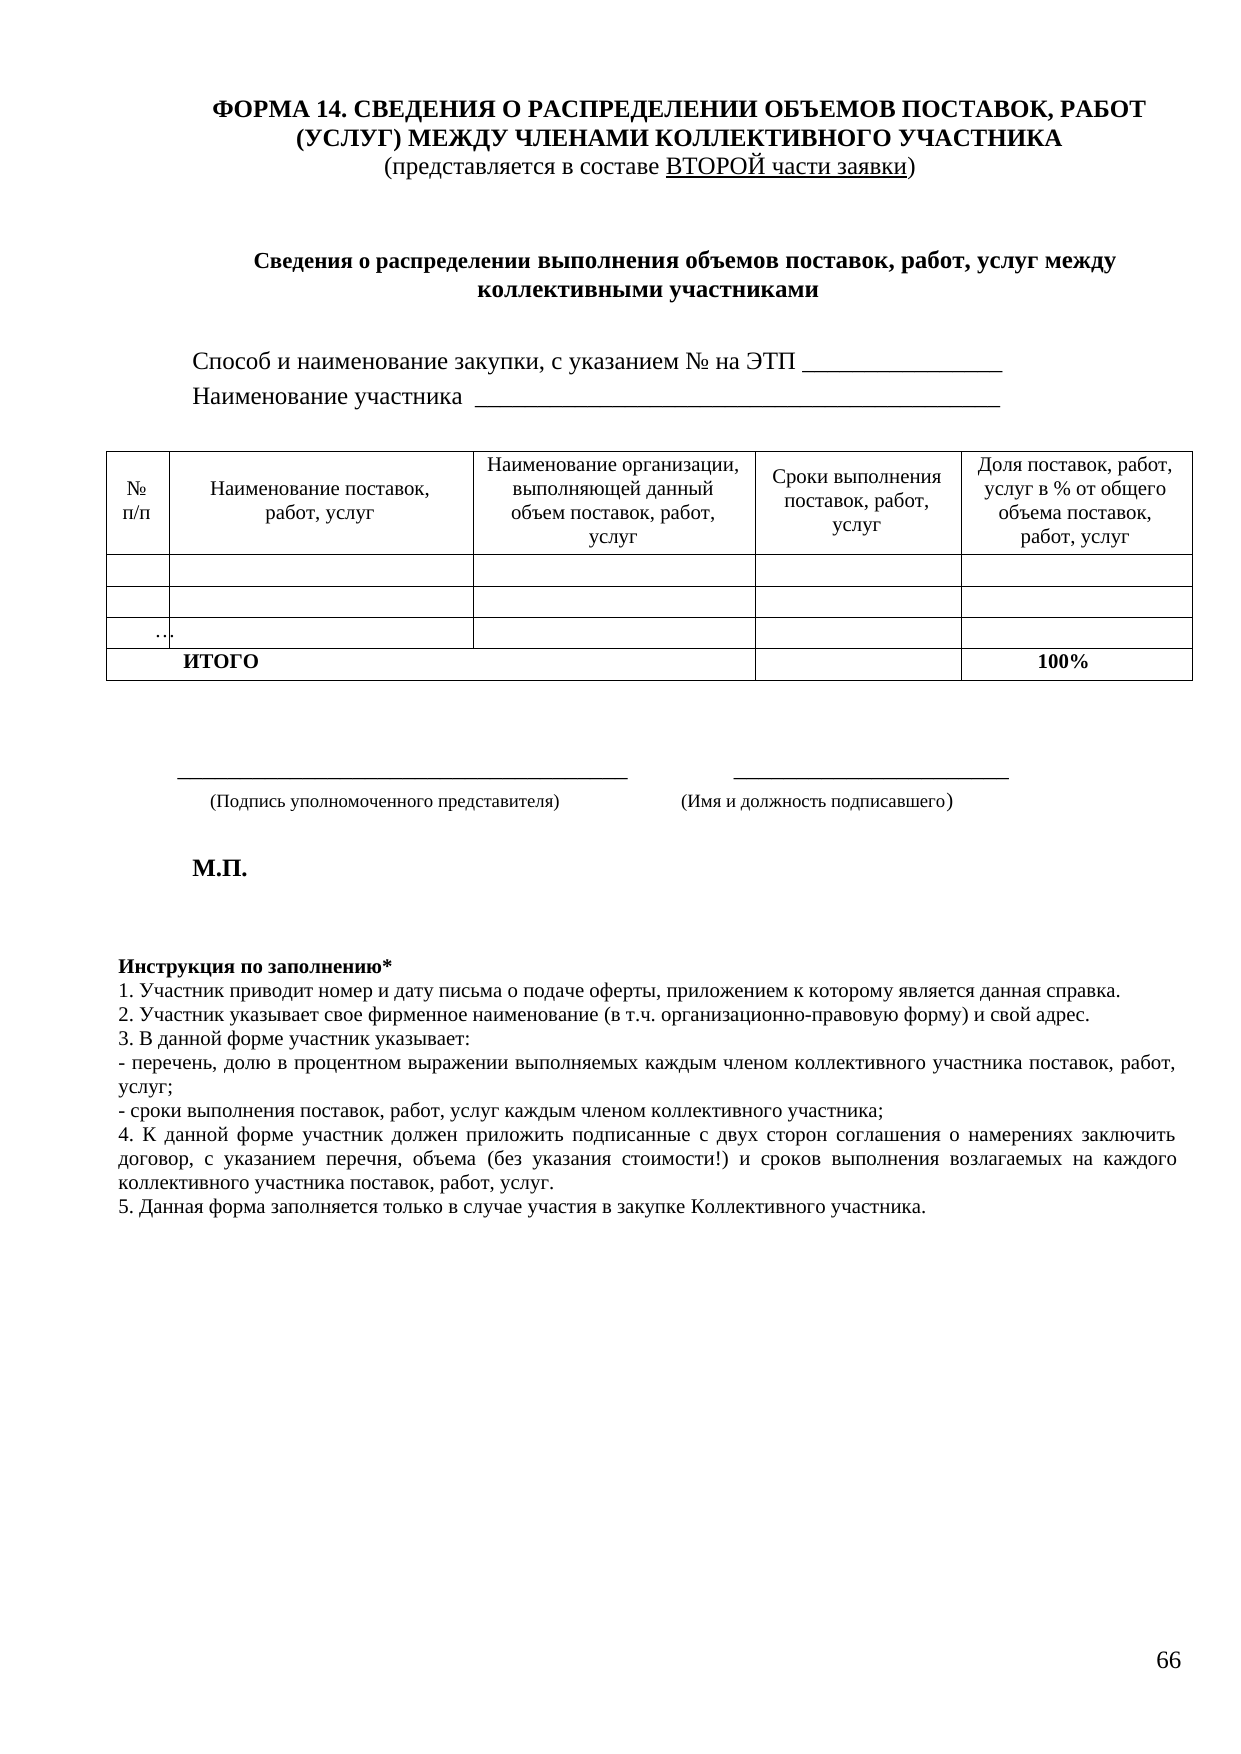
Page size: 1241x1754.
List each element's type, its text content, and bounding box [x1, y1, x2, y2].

text Наименование участника __________________________________________ [118, 381, 1178, 409]
table_cell ИТОГО [107, 649, 755, 680]
table_cell 100% [962, 649, 1192, 680]
text 2. Участник указывает свое фирменное наименование (в т.ч. организационно-правовую форму) и свой адрес. [118, 1002, 1178, 1026]
text Сведения о распределении выполнения объемов поставок, работ, услуг между коллективными участниками [118, 246, 1178, 303]
text Способ и наименование закупки, с указанием № на ЭТП ________________ [118, 346, 1178, 374]
text - перечень, долю в процентном выражении выполняемых каждым членом коллективного участника поставок, работ, услуг; [118, 1050, 1178, 1098]
table_cell [170, 587, 473, 617]
text 5. Данная форма заполняется только в случае участия в закупке Коллективного участника. [118, 1194, 1178, 1218]
table_header Наименование поставок, работ, услуг [170, 452, 473, 554]
text 3. В данной форме участник указывает: [118, 1026, 1178, 1050]
table_cell [962, 587, 1192, 617]
text 1. Участник приводит номер и дату письма о подаче оферты, приложением к которому является данная справка. [118, 978, 1178, 1002]
text ____________________________________ ______________________ [118, 753, 1178, 782]
text - сроки выполнения поставок, работ, услуг каждым членом коллективного участника; [118, 1098, 1178, 1122]
table_cell [107, 555, 169, 586]
table_cell [474, 587, 755, 617]
table_header Сроки выполнения поставок, работ, услуг [756, 452, 961, 554]
table_header Наименование организации, выполняющей данный объем поставок, работ, услуг [474, 452, 755, 554]
table_cell [756, 555, 961, 586]
table_cell [756, 618, 961, 648]
table_cell [107, 587, 169, 617]
table_cell [756, 587, 961, 617]
table_cell [170, 555, 473, 586]
table_cell [962, 555, 1192, 586]
table_cell [962, 618, 1192, 648]
text ФОРМА 14. Сведения о распределении объемов поставок, работ (услуг) между членами коллективного участника [177, 94, 1181, 151]
text (представляется в составе ВТОРОЙ части заявки) [118, 151, 1181, 180]
table_cell [474, 555, 755, 586]
text (Подпись уполномоченного представителя) (Имя и должность подписавшего) [118, 788, 1178, 812]
table_header Доля поставок, работ, услуг в % от общего объема поставок, работ, услуг [962, 452, 1192, 554]
text М.П. [118, 853, 1178, 882]
text 4. К данной форме участник должен приложить подписанные с двух сторон соглашения о намерениях заключить договор, с указанием перечня, объема (без указания стоимости!) и сроков выполнения возлагаемых на каждого коллективного участника поставок, работ, услуг. [118, 1122, 1178, 1194]
table_header № п/п [107, 452, 169, 554]
table_cell [474, 618, 755, 648]
text Инструкция по заполнению* [118, 954, 1178, 978]
table_cell [756, 649, 961, 680]
table_cell [170, 618, 473, 648]
table_cell … [107, 618, 169, 648]
